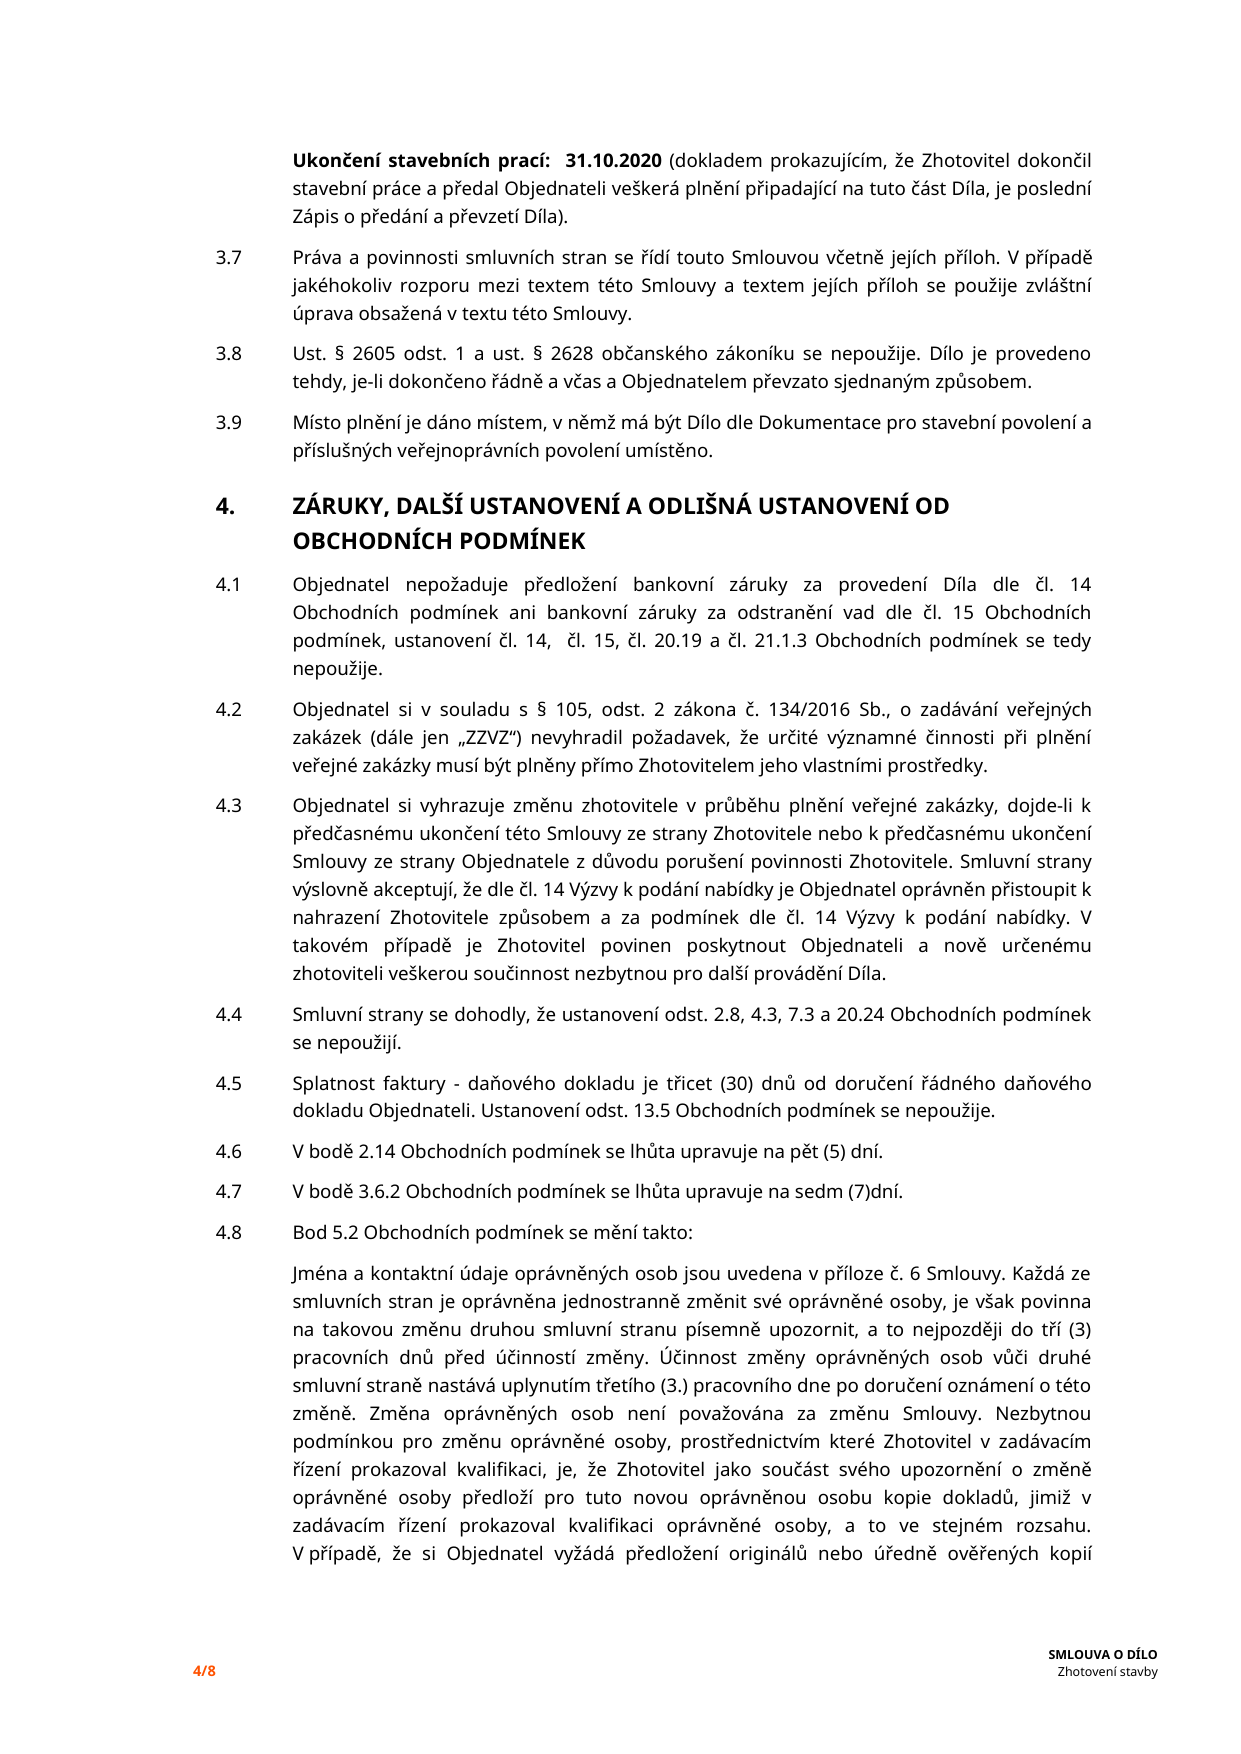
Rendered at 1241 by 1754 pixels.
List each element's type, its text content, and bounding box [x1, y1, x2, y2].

text Smluvní strany se dohodly, že ustanovení odst. 2.8, 4.3, 7.3 a 20.24 Obchodních podmínek se nepoužijí. [216, 1001, 1093, 1055]
text Objednatel si v souladu s § 105, odst. 2 zákona č. 134/2016 Sb., o zadávání veřejných zakázek (dále jen „ZZVZ“) nevyhradil požadavek, že určité významné činnosti při plnění veřejné zakázky musí být plněny přímo Zhotovitelem jeho vlastními prostředky. [216, 696, 1093, 778]
text Ukončení stavebních prací: 31.10.2020 (dokladem prokazujícím, že Zhotovitel dokončil stavební práce a předal Objednateli veškerá plnění připadající na tuto část Díla, je poslední Zápis o předání a převzetí Díla). [292, 147, 1093, 229]
text Ust. § 2605 odst. 1 a ust. § 2628 občanského zákoníku se nepoužije. Dílo je provedeno tehdy, je-li dokončeno řádně a včas a Objednatelem převzato sjednaným způsobem. [216, 341, 1093, 394]
text Splatnost faktury - daňového dokladu je třicet (30) dnů od doručení řádného daňového dokladu Objednateli. Ustanovení odst. 13.5 Obchodních podmínek se nepoužije. [216, 1070, 1093, 1123]
text ZÁRUKY, DALŠÍ USTANOVENÍ A ODLIŠNÁ USTANOVENÍ OD OBCHODNÍCH PODMÍNEK [216, 490, 1093, 556]
text V bodě 3.6.2 Obchodních podmínek se lhůta upravuje na sedm (7)dní. [216, 1179, 1093, 1204]
text Místo plnění je dáno místem, v němž má být Dílo dle Dokumentace pro stavební povolení a příslušných veřejnoprávních povolení umístěno. [216, 409, 1093, 463]
text Práva a povinnosti smluvních stran se řídí touto Smlouvou včetně jejích příloh. V případě jakéhokoliv rozporu mezi textem této Smlouvy a textem jejích příloh se použije zvláštní úprava obsažená v textu této Smlouvy. [216, 244, 1093, 326]
text Objednatel nepožaduje předložení bankovní záruky za provedení Díla dle čl. 14 Obchodních podmínek ani bankovní záruky za odstranění vad dle čl. 15 Obchodních podmínek, ustanovení čl. 14, čl. 15, čl. 20.19 a čl. 21.1.3 Obchodních podmínek se tedy nepoužije. [216, 571, 1093, 681]
text Bod 5.2 Obchodních podmínek se mění takto: [216, 1219, 1093, 1245]
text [292, 1260, 1093, 1566]
text Objednatel si vyhrazuje změnu zhotovitele v průběhu plnění veřejné zakázky, dojde-li k předčasnému ukončení této Smlouvy ze strany Zhotovitele nebo k předčasnému ukončení Smlouvy ze strany Objednatele z důvodu porušení povinnosti Zhotovitele. Smluvní strany výslovně akceptují, že dle čl. 14 Výzvy k podání nabídky je Objednatel oprávněn přistoupit k nahrazení Zhotovitele způsobem a za podmínek dle čl. 14 Výzvy k podání nabídky. V takovém případě je Zhotovitel povinen poskytnout Objednateli a nově určenému zhotoviteli veškerou součinnost nezbytnou pro další provádění Díla. [216, 793, 1093, 986]
text V bodě 2.14 Obchodních podmínek se lhůta upravuje na pět (5) dní. [216, 1138, 1093, 1164]
